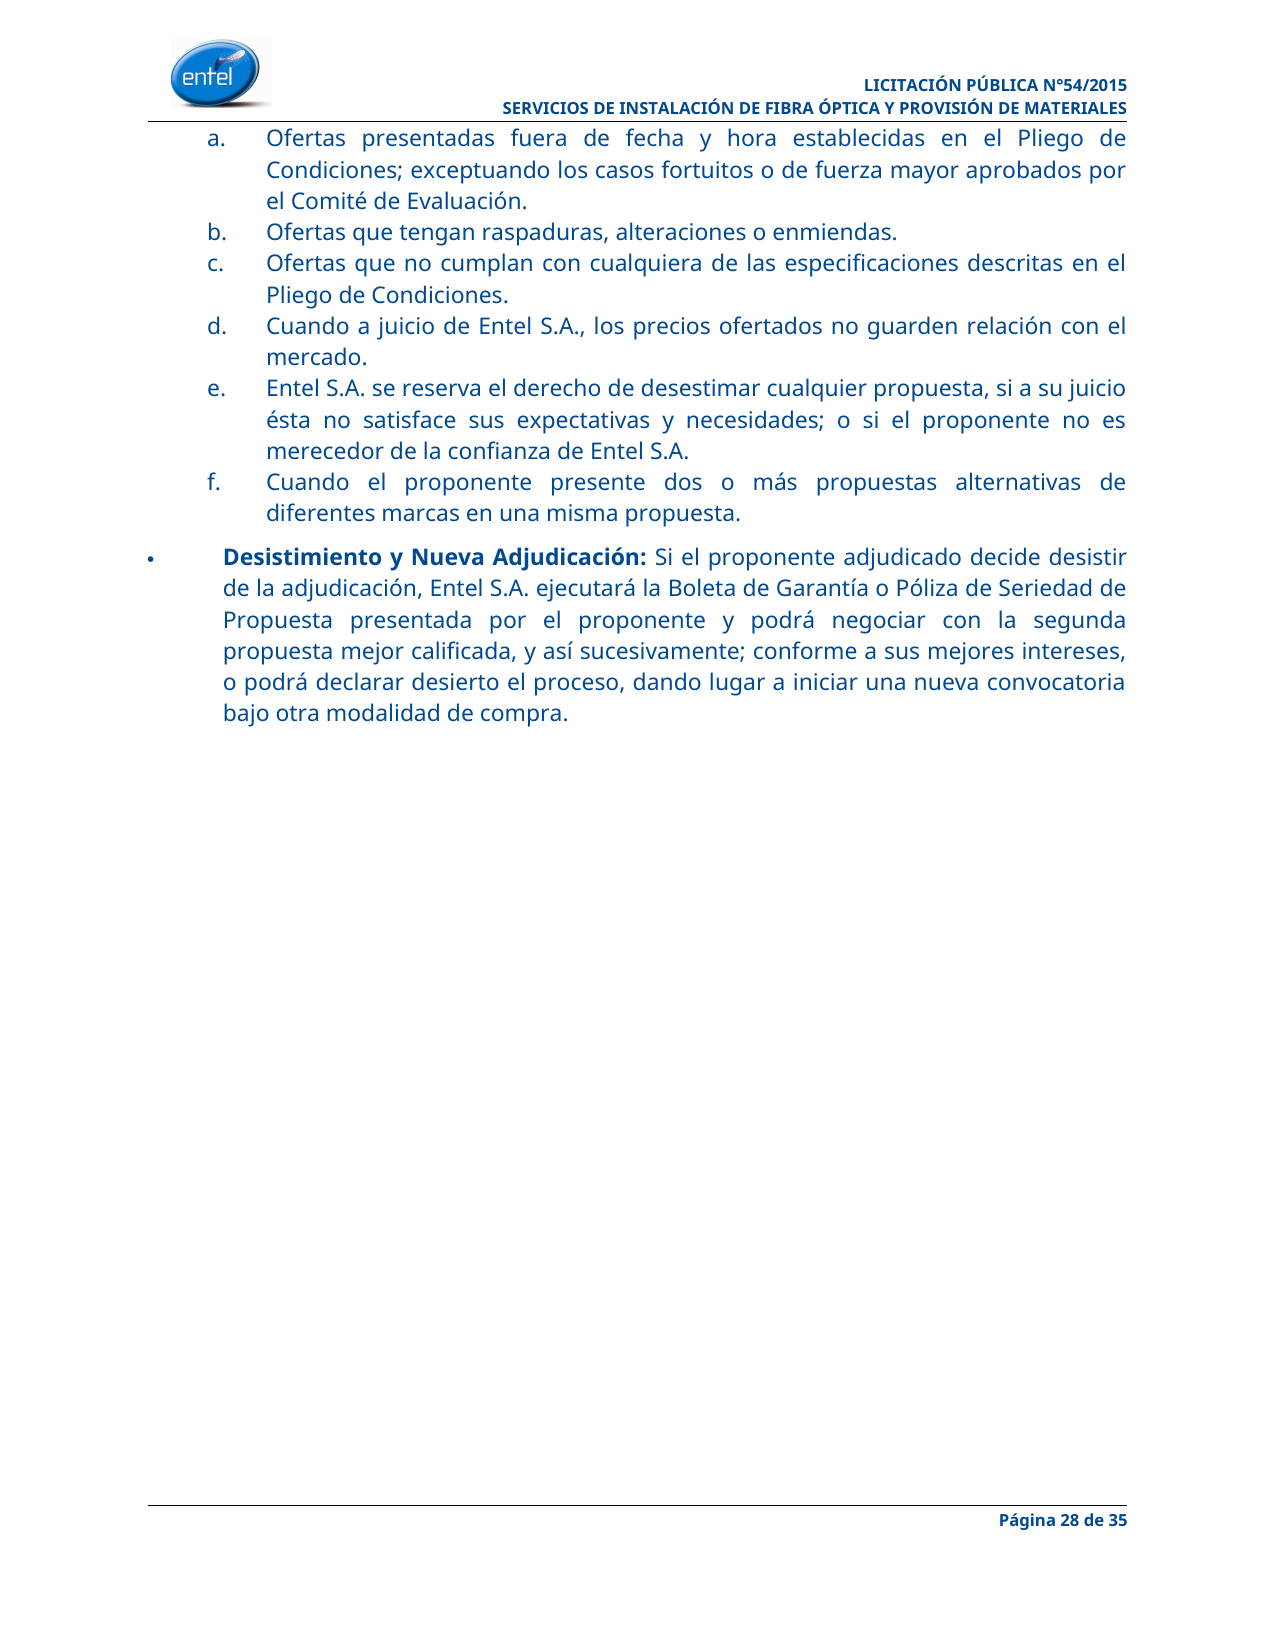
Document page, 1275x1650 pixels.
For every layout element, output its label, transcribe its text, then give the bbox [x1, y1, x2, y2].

list Entel S.A. se reserva el derecho de desestimar cualquier propuesta, si a su juicio ésta no satisface sus expectativas y necesidades; o si el proponente no es merecedor de la confianza de Entel S.A. [207, 372, 1127, 466]
list Ofertas presentadas fuera de fecha y hora establecidas en el Pliego de Condiciones; exceptuando los casos fortuitos o de fuerza mayor aprobados por el Comité de Evaluación. [207, 122, 1127, 216]
list Ofertas que no cumplan con cualquiera de las especificaciones descritas en el Pliego de Condiciones. [207, 247, 1127, 310]
list Cuando a juicio de Entel S.A., los precios ofertados no guarden relación con el mercado. [207, 310, 1127, 372]
picture [170, 39, 273, 108]
list Ofertas que tengan raspaduras, alteraciones o enmiendas. [207, 216, 1127, 247]
list Desistimiento y Nueva Adjudicación: Si el proponente adjudicado decide desistir de la adjudicación, Entel S.A. ejecutará la Boleta de Garantía o Póliza de Seriedad de Propuesta presentada por el proponente y podrá negociar con la segunda propuesta mejor calificada, y así sucesivamente; conforme a sus mejores intereses, o podrá declarar desierto el proceso, dando lugar a iniciar una nueva convocatoria bajo otra modalidad de compra. [148, 541, 1127, 728]
list Cuando el proponente presente dos o más propuestas alternativas de diferentes marcas en una misma propuesta. [207, 466, 1127, 528]
